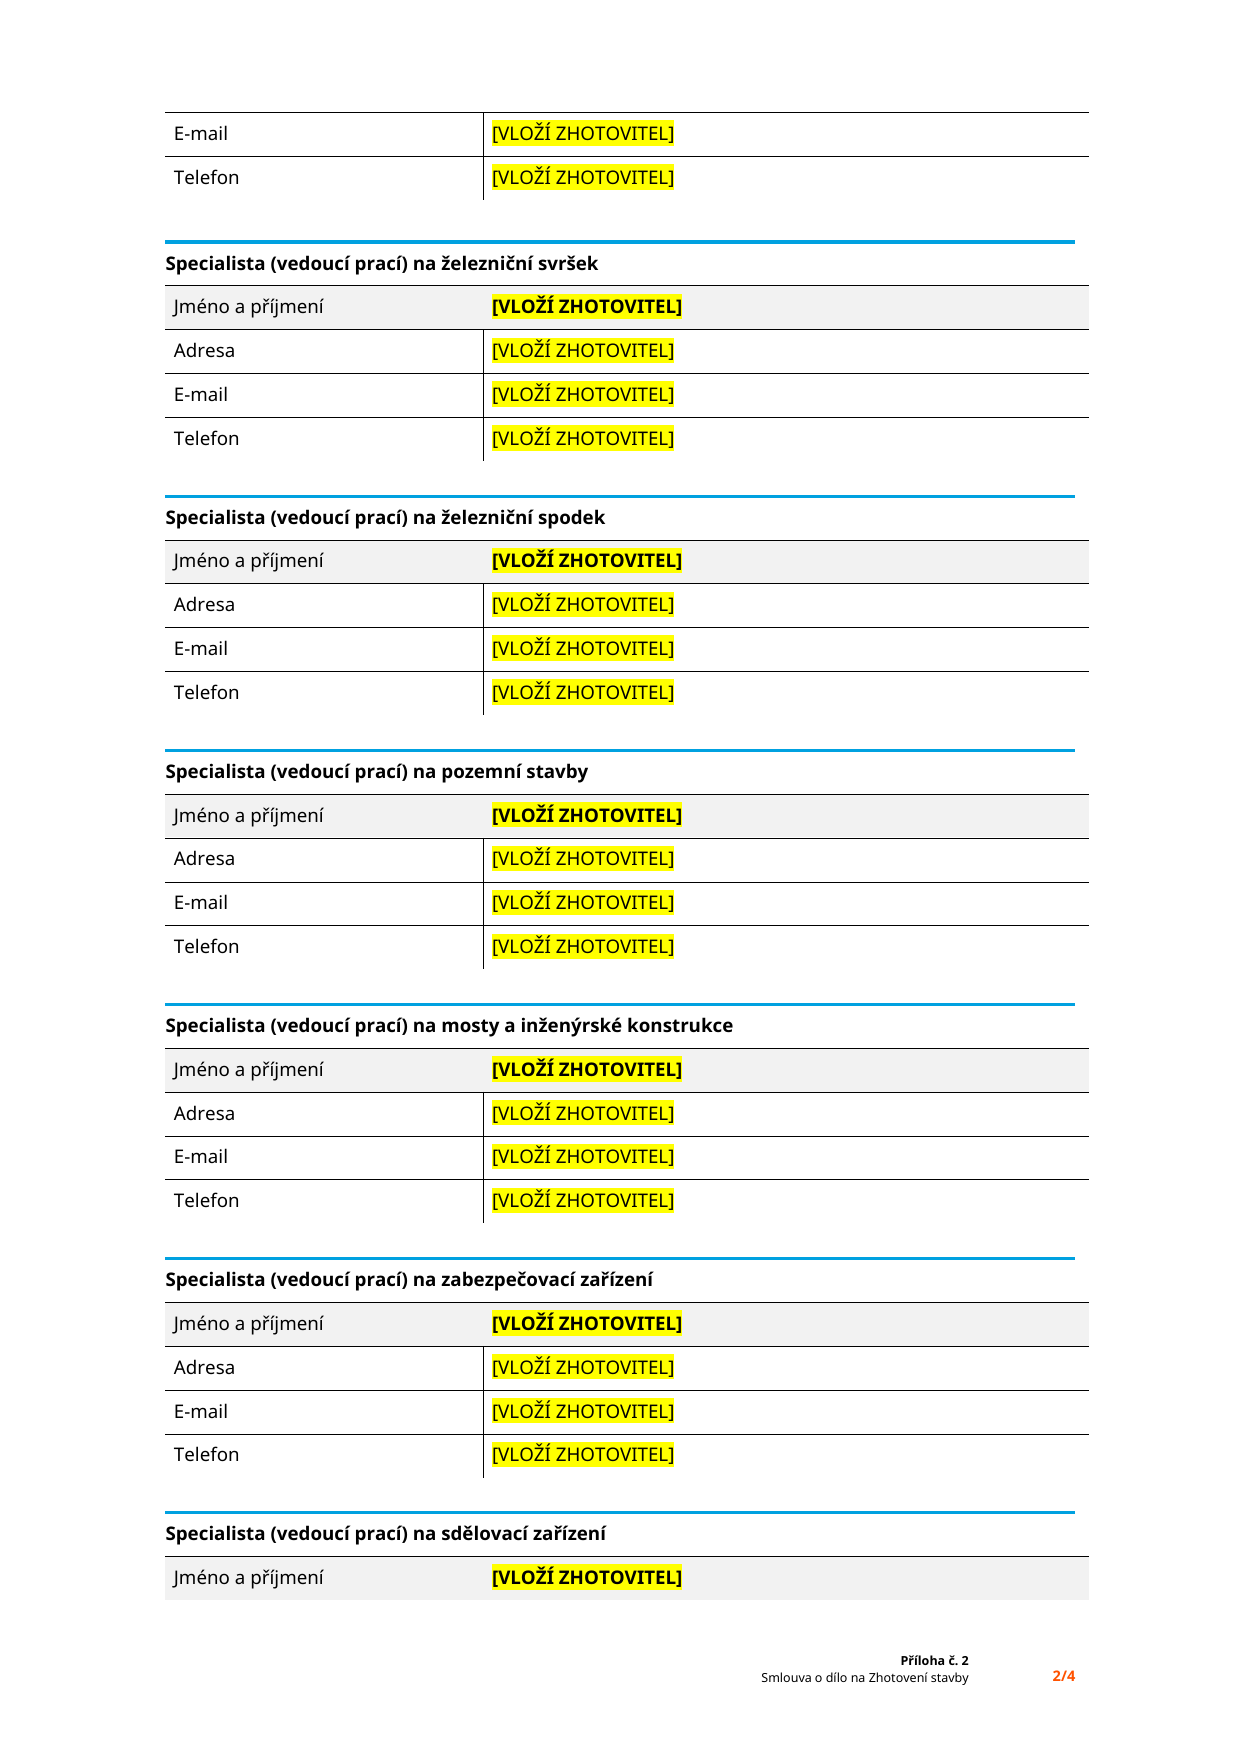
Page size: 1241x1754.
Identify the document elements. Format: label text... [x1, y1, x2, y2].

table_cell [VLOŽÍ ZHOTOVITEL] [484, 1093, 1089, 1136]
table_header [VLOŽÍ ZHOTOVITEL] [484, 1557, 1089, 1600]
text Specialista (vedoucí prací) na pozemní stavby [165, 752, 1075, 784]
table_cell [VLOŽÍ ZHOTOVITEL] [484, 113, 1089, 156]
table_cell Telefon [165, 418, 483, 461]
table_cell [VLOŽÍ ZHOTOVITEL] [484, 883, 1089, 925]
table_cell [VLOŽÍ ZHOTOVITEL] [484, 1180, 1089, 1223]
table_header [VLOŽÍ ZHOTOVITEL] [484, 1049, 1089, 1092]
table_cell [VLOŽÍ ZHOTOVITEL] [484, 374, 1089, 417]
table_cell Telefon [165, 157, 483, 200]
table_header Jméno a příjmení [165, 1557, 484, 1600]
table_cell [VLOŽÍ ZHOTOVITEL] [484, 584, 1089, 627]
table_header [VLOŽÍ ZHOTOVITEL] [484, 286, 1089, 329]
table_cell E-mail [165, 628, 483, 671]
table_cell [VLOŽÍ ZHOTOVITEL] [484, 1435, 1089, 1477]
table_cell [VLOŽÍ ZHOTOVITEL] [484, 1137, 1089, 1179]
table_header Jméno a příjmení [165, 541, 484, 583]
table_cell Telefon [165, 672, 483, 715]
table_cell E-mail [165, 1391, 483, 1433]
table_header [VLOŽÍ ZHOTOVITEL] [484, 1303, 1089, 1346]
table_header [VLOŽÍ ZHOTOVITEL] [484, 541, 1089, 583]
table_header Jméno a příjmení [165, 795, 484, 837]
table_cell [VLOŽÍ ZHOTOVITEL] [484, 418, 1089, 461]
table_cell [VLOŽÍ ZHOTOVITEL] [484, 330, 1089, 373]
table_cell [VLOŽÍ ZHOTOVITEL] [484, 839, 1089, 881]
table_cell [VLOŽÍ ZHOTOVITEL] [484, 157, 1089, 200]
text Specialista (vedoucí prací) na mosty a inženýrské konstrukce [165, 1006, 1075, 1038]
text Specialista (vedoucí prací) na železniční spodek [165, 498, 1075, 529]
table_header [VLOŽÍ ZHOTOVITEL] [484, 795, 1089, 837]
table_header Jméno a příjmení [165, 286, 484, 329]
table_cell [VLOŽÍ ZHOTOVITEL] [484, 672, 1089, 715]
table_cell E-mail [165, 374, 483, 417]
table_cell Telefon [165, 1435, 483, 1477]
text Specialista (vedoucí prací) na sdělovací zařízení [165, 1514, 1075, 1546]
table_cell E-mail [165, 113, 483, 156]
text Specialista (vedoucí prací) na železniční svršek [165, 244, 1075, 275]
table_cell Adresa [165, 584, 483, 627]
table_cell Telefon [165, 926, 483, 969]
table_cell [VLOŽÍ ZHOTOVITEL] [484, 1347, 1089, 1390]
table_cell [VLOŽÍ ZHOTOVITEL] [484, 628, 1089, 671]
table_cell E-mail [165, 1137, 483, 1179]
table_cell Adresa [165, 330, 483, 373]
table_header Jméno a příjmení [165, 1303, 484, 1346]
table_cell Adresa [165, 839, 483, 881]
table_header Jméno a příjmení [165, 1049, 484, 1092]
text Specialista (vedoucí prací) na zabezpečovací zařízení [165, 1260, 1075, 1292]
table_cell [VLOŽÍ ZHOTOVITEL] [484, 1391, 1089, 1433]
table_cell [VLOŽÍ ZHOTOVITEL] [484, 926, 1089, 969]
table_cell E-mail [165, 883, 483, 925]
table_cell Telefon [165, 1180, 483, 1223]
table_cell Adresa [165, 1093, 483, 1136]
table_cell Adresa [165, 1347, 483, 1390]
